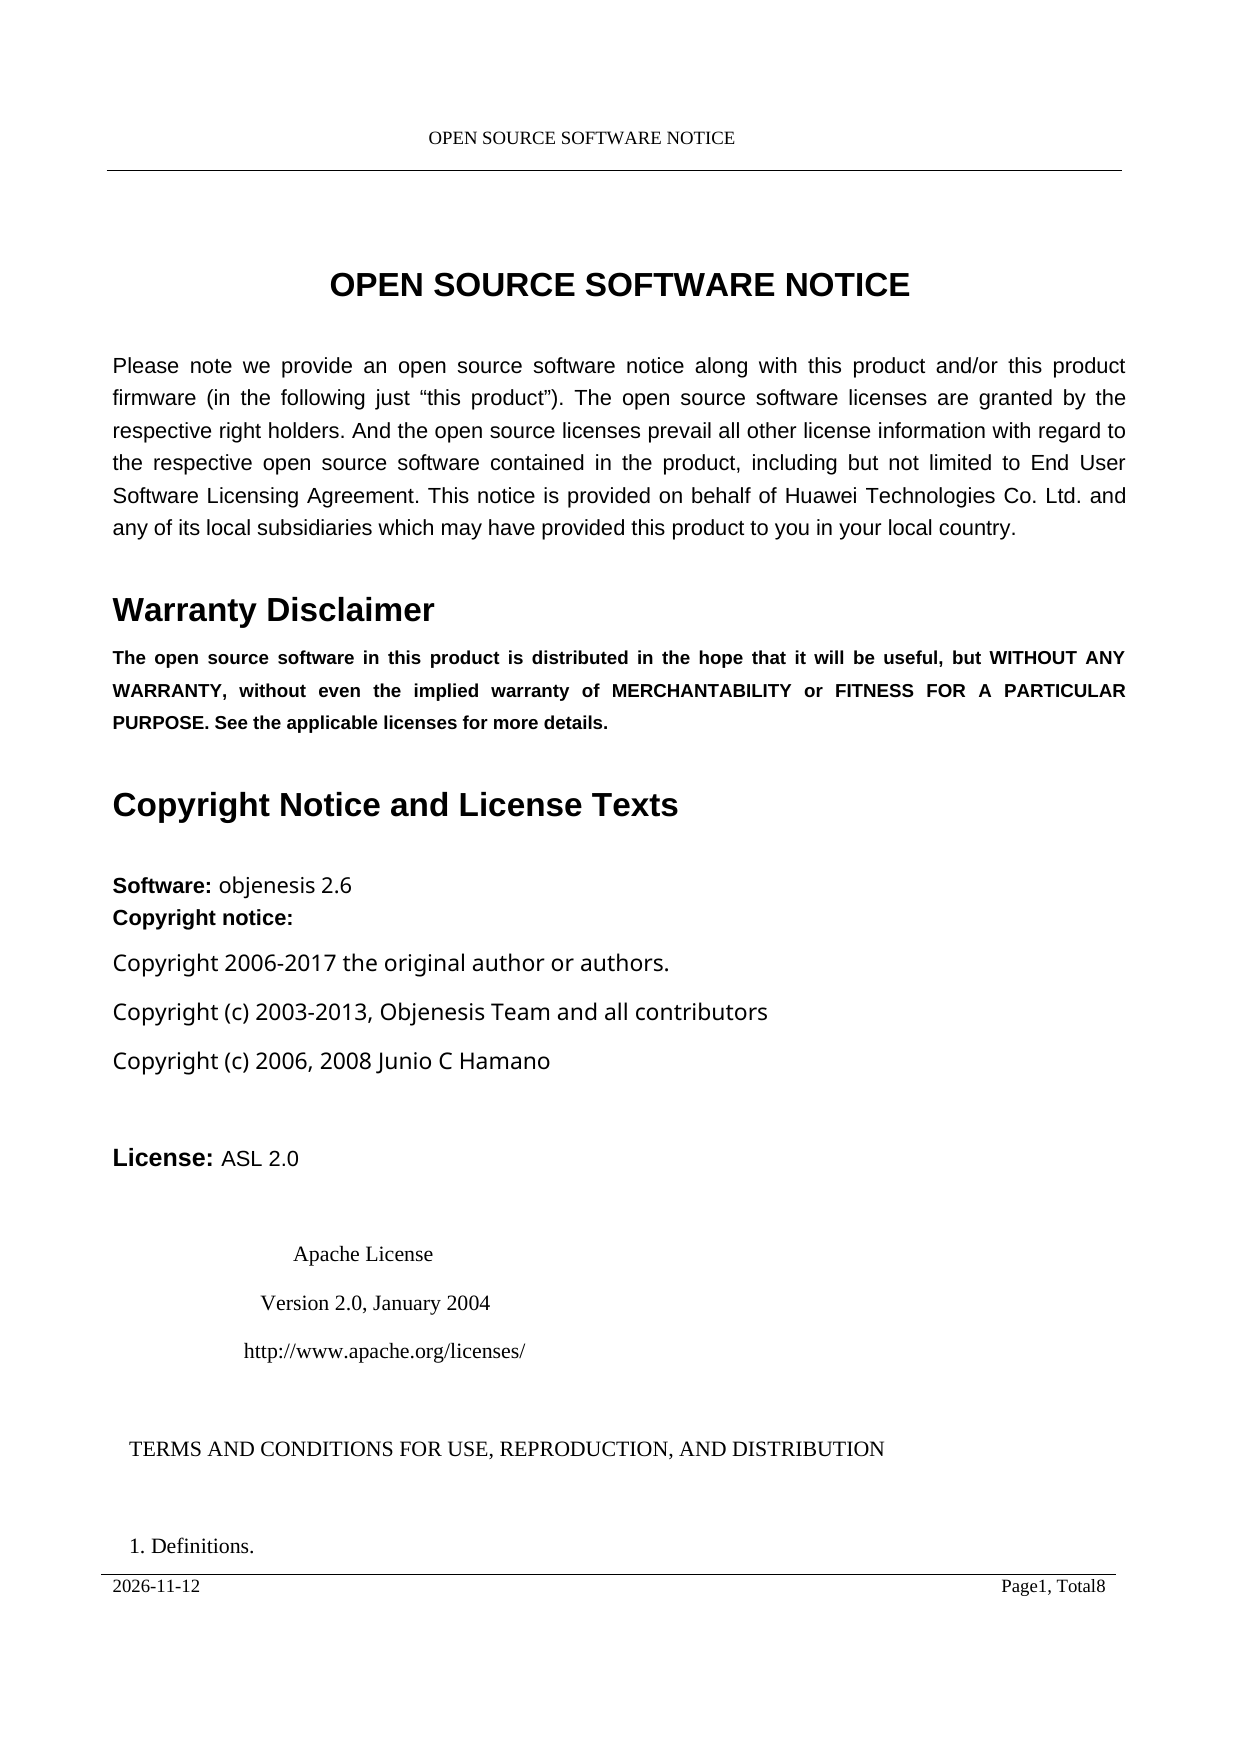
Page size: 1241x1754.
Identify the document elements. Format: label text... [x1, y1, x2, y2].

text License: ASL 2.0 [112, 1142, 1128, 1174]
text The open source software in this product is distributed in the hope that it will be useful, but WITHOUT ANY WARRANTY, without even the implied warranty of MERCHANTABILITY or FITNESS FOR A PARTICULAR PURPOSE. See the applicable licenses for more details. [112, 641, 1128, 739]
text OPEN SOURCE SOFTWARE NOTICE [112, 251, 1128, 316]
text Copyright notice: [112, 901, 1128, 934]
text Warranty Disclaimer [112, 576, 1128, 641]
text Software: objenesis 2.6 [112, 869, 1128, 901]
text Please note we provide an open source software notice along with this product and/or this product firmware (in the following just “this product”). The open source software licenses are granted by the respective right holders. And the open source licenses prevail all other license information with regard to the respective open source software contained in the product, including but not limited to End User Software Licensing Agreement. This notice is provided on behalf of Huawei Technologies Co. Ltd. and any of its local subsidiaries which may have provided this product to you in your local country. [112, 349, 1128, 544]
text Copyright 2006-2017 the original author or authors. Copyright (c) 2003-2013, Objenesis Team and all contributors Copyright (c) 2006, 2008 Junio C Hamano [112, 947, 1128, 1125]
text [112, 1188, 1128, 1562]
text Copyright Notice and License Texts [112, 771, 1128, 836]
